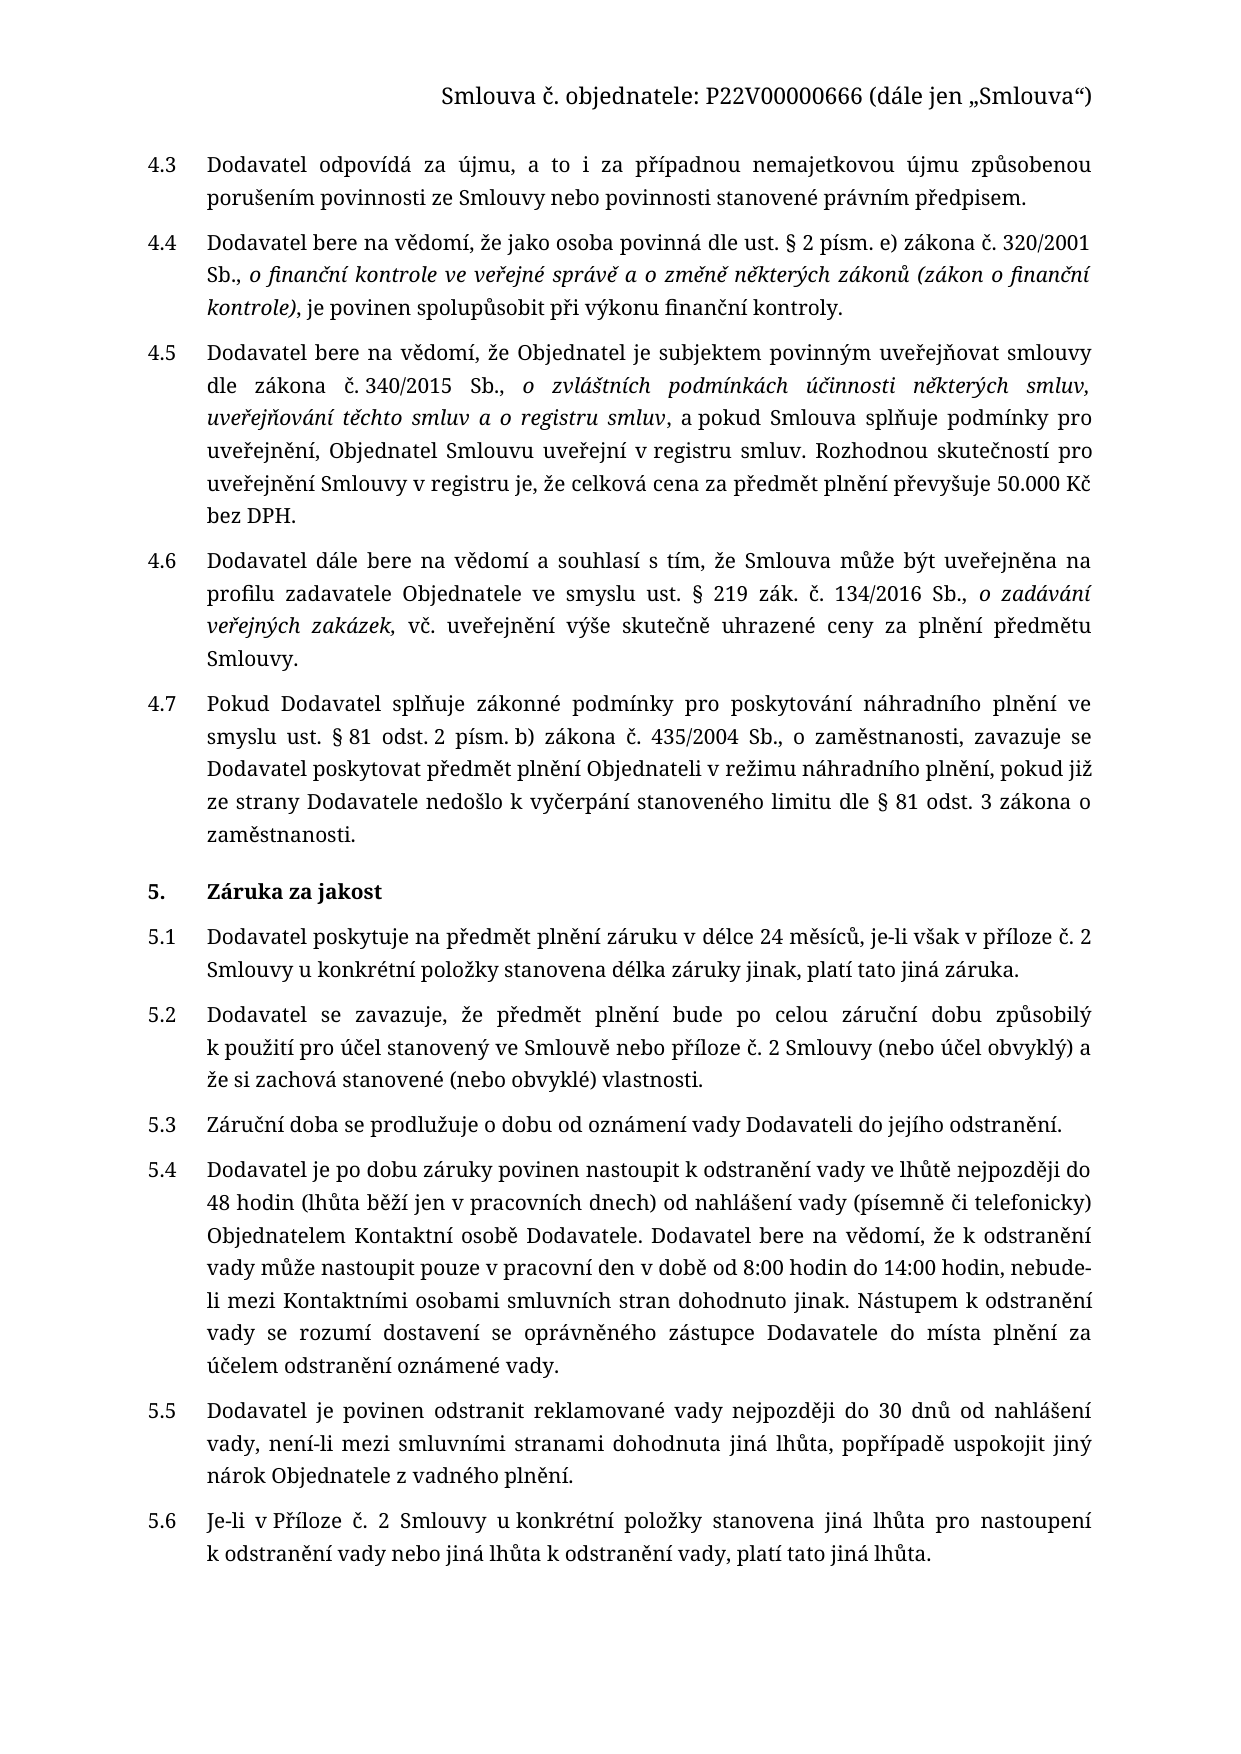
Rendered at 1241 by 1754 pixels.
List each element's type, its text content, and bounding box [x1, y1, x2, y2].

list Je-li v Příloze č. 2 Smlouvy u konkrétní položky stanovena jiná lhůta pro nastoupení k odstranění vady nebo jiná lhůta k odstranění vady, platí tato jiná lhůta. [148, 1507, 1093, 1568]
list Dodavatel poskytuje na předmět plnění záruku v délce 24 měsíců, je-li však v příloze č. 2 Smlouvy u konkrétní položky stanovena délka záruky jinak, platí tato jiná záruka. [148, 922, 1093, 983]
list Dodavatel je povinen odstranit reklamované vady nejpozději do 30 dnů od nahlášení vady, není-li mezi smluvními stranami dohodnuta jiná lhůta, popřípadě uspokojit jiný nárok Objednatele z vadného plnění. [148, 1396, 1093, 1490]
list Pokud Dodavatel splňuje zákonné podmínky pro poskytování náhradního plnění ve smyslu ust. § 81 odst. 2 písm. b) zákona č. 435/2004 Sb., o zaměstnanosti, zavazuje se Dodavatel poskytovat předmět plnění Objednateli v režimu náhradního plnění, pokud již ze strany Dodavatele nedošlo k vyčerpání stanoveného limitu dle § 81 odst. 3 zákona o zaměstnanosti. [148, 689, 1093, 848]
list Dodavatel dále bere na vědomí a souhlasí s tím, že Smlouva může být uveřejněna na profilu zadavatele Objednatele ve smyslu ust. § 219 zák. č. 134/2016 Sb., o zadávání veřejných zakázek, vč. uveřejnění výše skutečně uhrazené ceny za plnění předmětu Smlouvy. [148, 546, 1093, 673]
list Dodavatel se zavazuje, že předmět plnění bude po celou záruční dobu způsobilý k použití pro účel stanovený ve Smlouvě nebo příloze č. 2 Smlouvy (nebo účel obvyklý) a že si zachová stanovené (nebo obvyklé) vlastnosti. [148, 1000, 1093, 1094]
list Dodavatel je po dobu záruky povinen nastoupit k odstranění vady ve lhůtě nejpozději do 48 hodin (lhůta běží jen v pracovních dnech) od nahlášení vady (písemně či telefonicky) Objednatelem Kontaktní osobě Dodavatele. Dodavatel bere na vědomí, že k odstranění vady může nastoupit pouze v pracovní den v době od 8:00 hodin do 14:00 hodin, nebude-li mezi Kontaktními osobami smluvních stran dohodnuto jinak. Nástupem k odstranění vady se rozumí dostavení se oprávněného zástupce Dodavatele do místa plnění za účelem odstranění oznámené vady. [148, 1156, 1093, 1379]
list Záruka za jakost [148, 877, 1093, 906]
list Záruční doba se prodlužuje o dobu od oznámení vady Dodavateli do jejího odstranění. [148, 1110, 1093, 1139]
list Dodavatel bere na vědomí, že Objednatel je subjektem povinným uveřejňovat smlouvy dle zákona č. 340/2015 Sb., o zvláštních podmínkách účinnosti některých smluv, uveřejňování těchto smluv a o registru smluv, a pokud Smlouva splňuje podmínky pro uveřejnění, Objednatel Smlouvu uveřejní v registru smluv. Rozhodnou skutečností pro uveřejnění Smlouvy v registru je, že celková cena za předmět plnění převyšuje 50.000 Kč bez DPH. [148, 338, 1093, 530]
list Dodavatel odpovídá za újmu, a to i za případnou nemajetkovou újmu způsobenou porušením povinnosti ze Smlouvy nebo povinnosti stanovené právním předpisem. [148, 150, 1093, 211]
list Dodavatel bere na vědomí, že jako osoba povinná dle ust. § 2 písm. e) zákona č. 320/2001 Sb., o finanční kontrole ve veřejné správě a o změně některých zákonů (zákon o finanční kontrole), je povinen spolupůsobit při výkonu finanční kontroly. [148, 228, 1093, 322]
